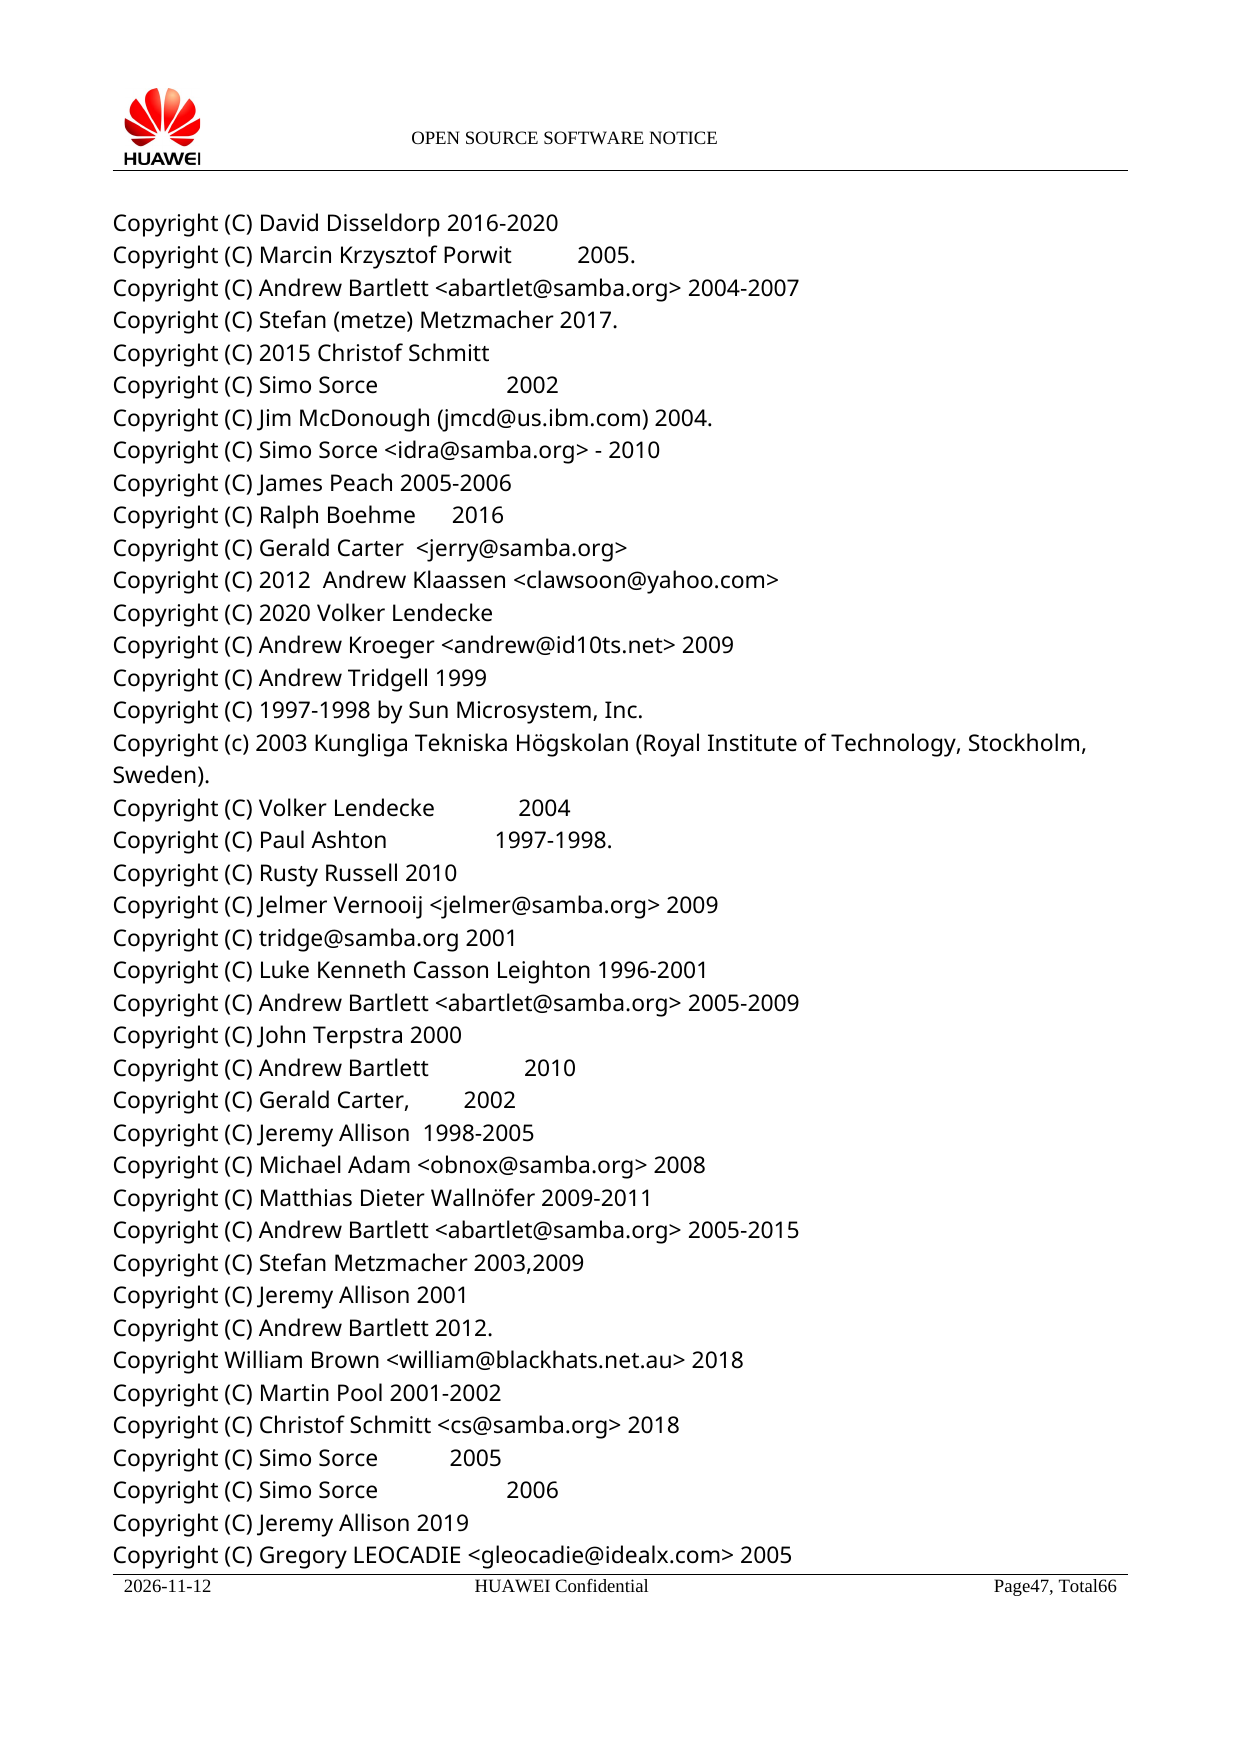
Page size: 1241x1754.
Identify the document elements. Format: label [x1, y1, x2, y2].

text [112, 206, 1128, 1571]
picture [124, 88, 201, 165]
